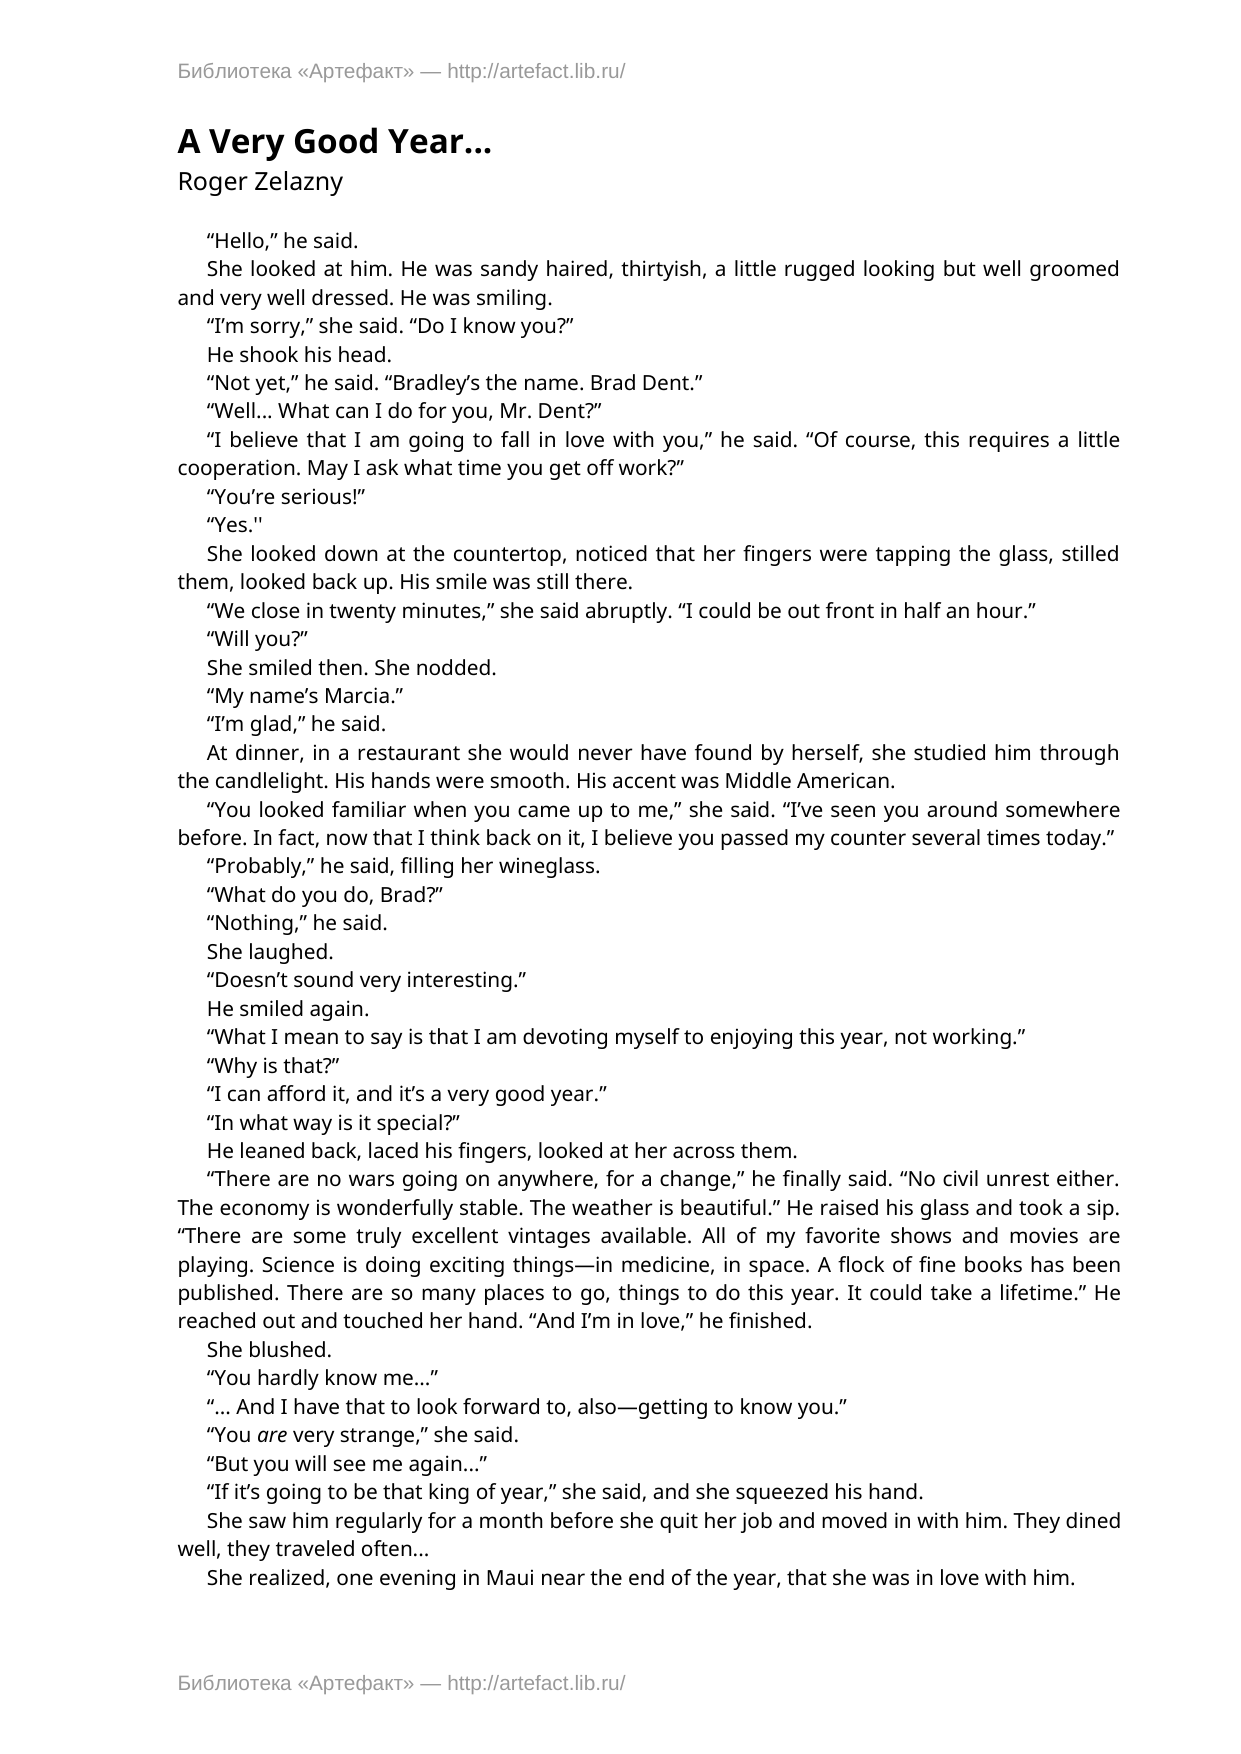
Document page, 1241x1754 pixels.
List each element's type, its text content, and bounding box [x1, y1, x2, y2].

text “Not yet,” he said. “Bradley’s the name. Brad Dent.” [177, 368, 1122, 397]
text He leaned back, laced his fingers, looked at her across them. [177, 1136, 1122, 1164]
text “If it’s going to be that king of year,” she said, and she squeezed his hand. [177, 1477, 1122, 1506]
text “Nothing,” he said. [177, 908, 1122, 937]
text She realized, one evening in Maui near the end of the year, that she was in love with him. [177, 1563, 1122, 1591]
text “What I mean to say is that I am devoting myself to enjoying this year, not working.” [177, 1022, 1122, 1051]
text “What do you do, Brad?” [177, 880, 1122, 908]
text “I can afford it, and it’s a very good year.” [177, 1079, 1122, 1108]
text “Will you?” [177, 624, 1122, 653]
text He shook his head. [177, 340, 1122, 368]
text “You hardly know me...” [177, 1363, 1122, 1392]
text “Why is that?” [177, 1051, 1122, 1079]
text She laughed. [177, 937, 1122, 965]
text “You’re serious!” [177, 482, 1122, 510]
text Roger Zelazny [177, 163, 1122, 198]
text “But you will see me again...” [177, 1449, 1122, 1477]
text She looked at him. He was sandy haired, thirtyish, a little rugged looking but well groomed and very well dressed. He was smiling. [177, 254, 1122, 311]
text “... And I have that to look forward to, also—getting to know you.” [177, 1392, 1122, 1420]
text She smiled then. She nodded. [177, 653, 1122, 681]
text He smiled again. [177, 994, 1122, 1022]
text “You are very strange,” she said. [177, 1420, 1122, 1449]
text “In what way is it special?” [177, 1108, 1122, 1136]
text “I’m glad,” he said. [177, 709, 1122, 738]
text She saw him regularly for a month before she quit her job and moved in with him. They dined well, they traveled often... [177, 1506, 1122, 1563]
subtitle A Very Good Year... [177, 118, 1122, 163]
text “We close in twenty minutes,” she said abruptly. “I could be out front in half an hour.” [177, 596, 1122, 624]
text “My name’s Marcia.” [177, 681, 1122, 709]
text “There are no wars going on anywhere, for a change,” he finally said. “No civil unrest either. The economy is wonderfully stable. The weather is beautiful.” He raised his glass and took a sip. “There are some truly excellent vintages available. All of my favorite shows and movies are playing. Science is doing exciting things—in medicine, in space. A flock of fine books has been published. There are so many places to go, things to do this year. It could take a lifetime.” He reached out and touched her hand. “And I’m in love,” he finished. [177, 1164, 1122, 1335]
text At dinner, in a restaurant she would never have found by herself, she studied him through the candlelight. His hands were smooth. His accent was Middle American. [177, 738, 1122, 795]
text “I believe that I am going to fall in love with you,” he said. “Of course, this requires a little cooperation. May I ask what time you get off work?” [177, 425, 1122, 482]
text “Doesn’t sound very interesting.” [177, 965, 1122, 994]
text “Yes.'' [177, 510, 1122, 539]
text “I’m sorry,” she said. “Do I know you?” [177, 311, 1122, 340]
text “Well... What can I do for you, Mr. Dent?” [177, 397, 1122, 425]
text “You looked familiar when you came up to me,” she said. “I’ve seen you around somewhere before. In fact, now that I think back on it, I believe you passed my counter several times today.” [177, 795, 1122, 852]
text “Probably,” he said, filling her wineglass. [177, 852, 1122, 880]
text She blushed. [177, 1335, 1122, 1363]
text She looked down at the countertop, noticed that her fingers were tapping the glass, stilled them, looked back up. His smile was still there. [177, 539, 1122, 596]
text “Hello,” he said. [177, 226, 1122, 254]
